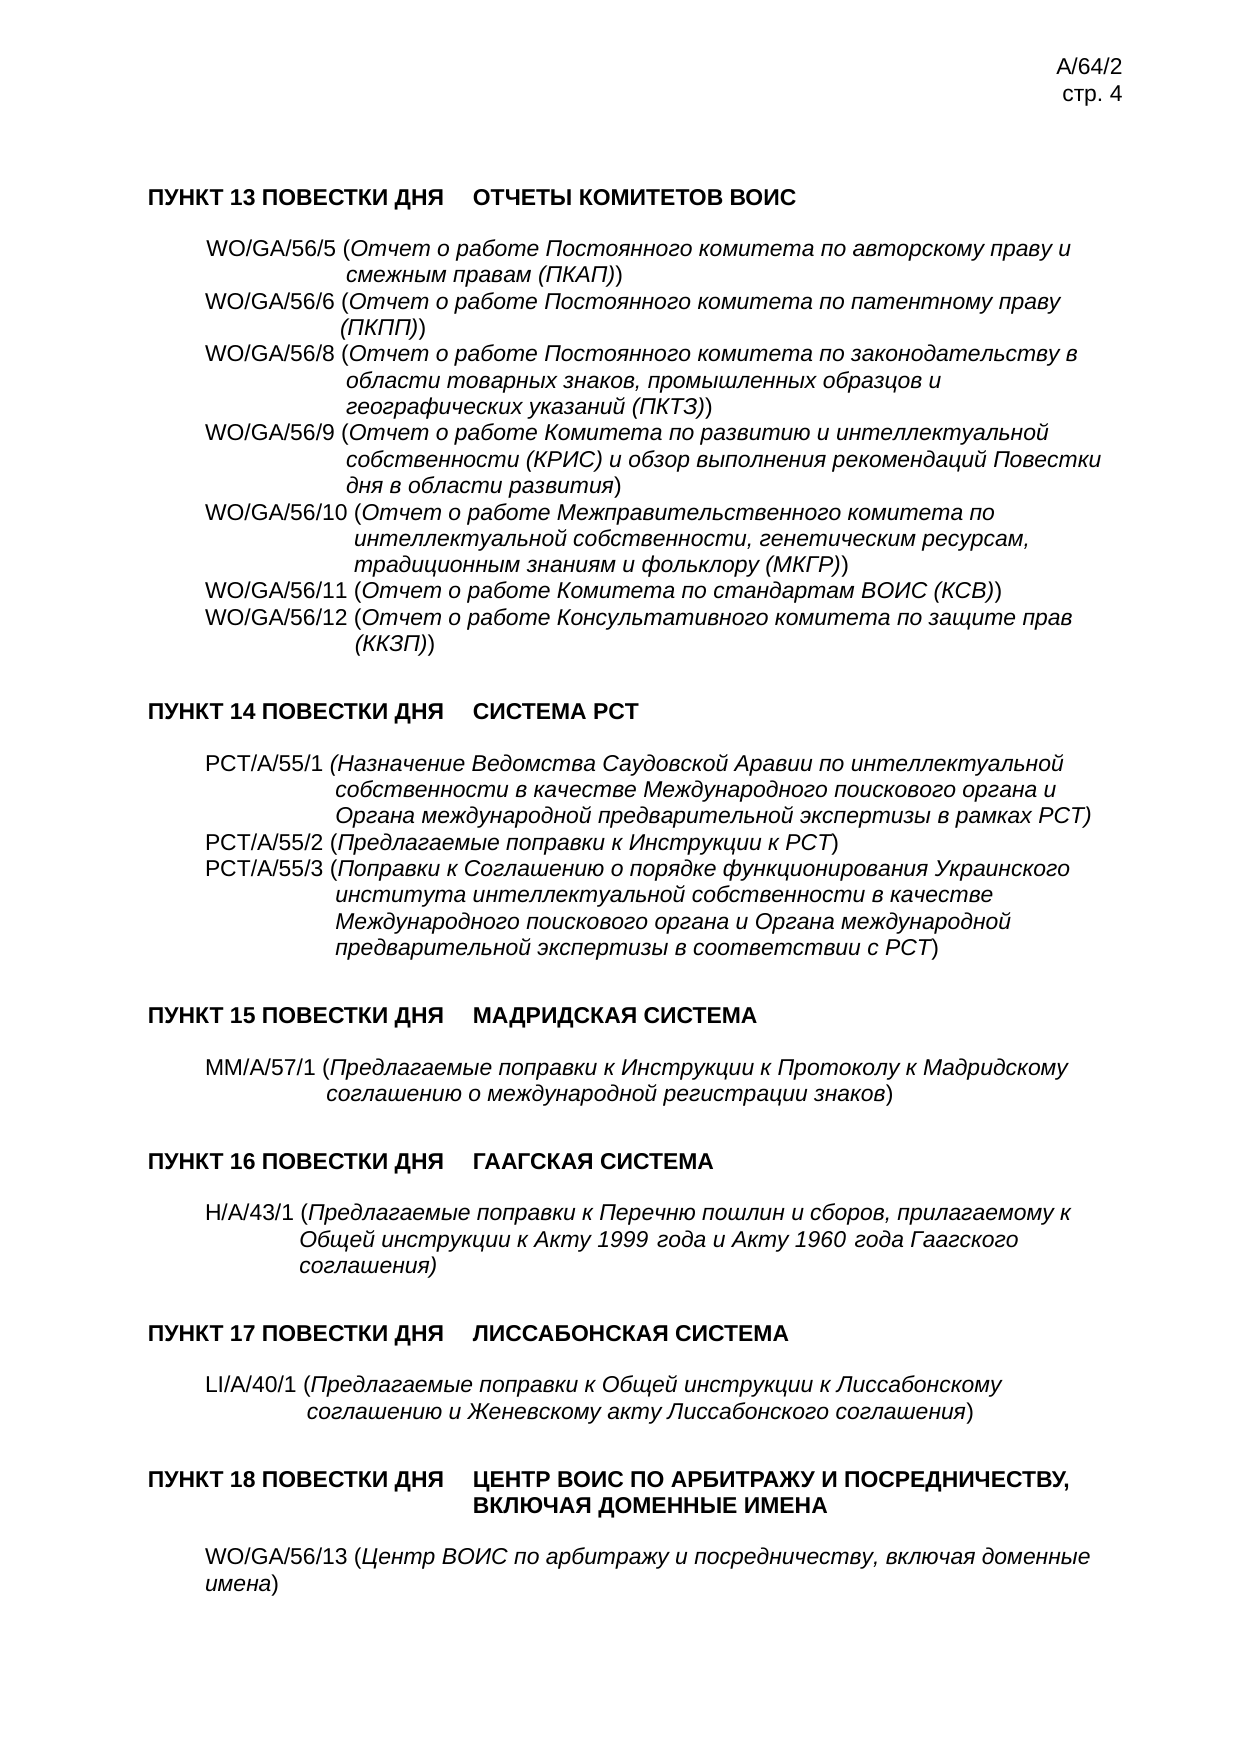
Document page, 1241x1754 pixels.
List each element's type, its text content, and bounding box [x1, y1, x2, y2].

text WO/GA/56/11 (Отчет о работе Комитета по стандартам ВОИС (КСВ)) [205, 577, 1122, 604]
subtitle ПУНКТ 17 повестки дня Лиссабонская система [148, 1320, 1122, 1346]
text WO/GA/56/6 (Отчет о работе Постоянного комитета по патентному праву (ПКПП)) [205, 288, 1122, 340]
text PCT/A/55/1 (Назначение Ведомства Саудовской Аравии по интеллектуальной собственности в качестве Международного поискового органа и Органа международной предварительной экспертизы в рамках РСТ) [205, 749, 1122, 829]
subtitle ПУНКТ 18 повестки дня Центр ВОИС по арбитражу и посредничеству, включая доменные имена [148, 1466, 1122, 1518]
subtitle Пункт 15 повестки дня МАДРИДСКАЯ СИСТЕМА [148, 1002, 1122, 1028]
text WO/GA/56/5 (Отчет о работе Постоянного комитета по авторскому праву и смежным правам (ПКАП)) [206, 235, 1122, 288]
text H/A/43/1 (Предлагаемые поправки к Перечню пошлин и сборов, прилагаемому к Общей инструкции к Акту 1999 года и Акту 1960 года Гаагского соглашения) [205, 1199, 1122, 1278]
subtitle Пункт 14 повестки дня СИСТЕМА PCT [148, 698, 1122, 724]
subtitle ПУНКТ 16 повестки дня Гаагская система [148, 1148, 1122, 1174]
subtitle ПУНКТ 13 повестки дня ОТЧЕТЫ комитетов ВОИС [148, 183, 1122, 210]
text PCT/A/55/2 (Предлагаемые поправки к Инструкции к PCT) [205, 829, 1122, 855]
text LI/A/40/1 (Предлагаемые поправки к Общей инструкции к Лиссабонскому соглашению и Женевскому акту Лиссабонского соглашения) [205, 1371, 1122, 1424]
text WO/GA/56/10 (Отчет о работе Межправительственного комитета по интеллектуальной собственности, генетическим ресурсам, традиционным знаниям и фольклору (МКГР)) [205, 498, 1122, 577]
text WO/GA/56/13 (Центр ВОИС по арбитражу и посредничеству, включая доменные имена) [205, 1543, 1122, 1596]
text WO/GA/56/9 (Отчет о работе Комитета по развитию и интеллектуальной собственности (КРИС) и обзор выполнения рекомендаций Повестки дня в области развития) [205, 419, 1122, 498]
text WO/GA/56/12 (Отчет о работе Консультативного комитета по защите прав (ККЗП)) [205, 604, 1122, 657]
text MM/A/57/1 (Предлагаемые поправки к Инструкции к Протоколу к Мадридскому соглашению о международной регистрации знаков) [205, 1053, 1122, 1106]
text WO/GA/56/8 (Отчет о работе Постоянного комитета по законодательству в области товарных знаков, промышленных образцов и географических указаний (ПКТЗ)) [205, 340, 1122, 419]
text PCT/A/55/3 (Поправки к Соглашению о порядке функционирования Украинского института интеллектуальной собственности в качестве Международного поискового органа и Органа международной предварительной экспертизы в соответствии с PCT) [205, 855, 1122, 960]
